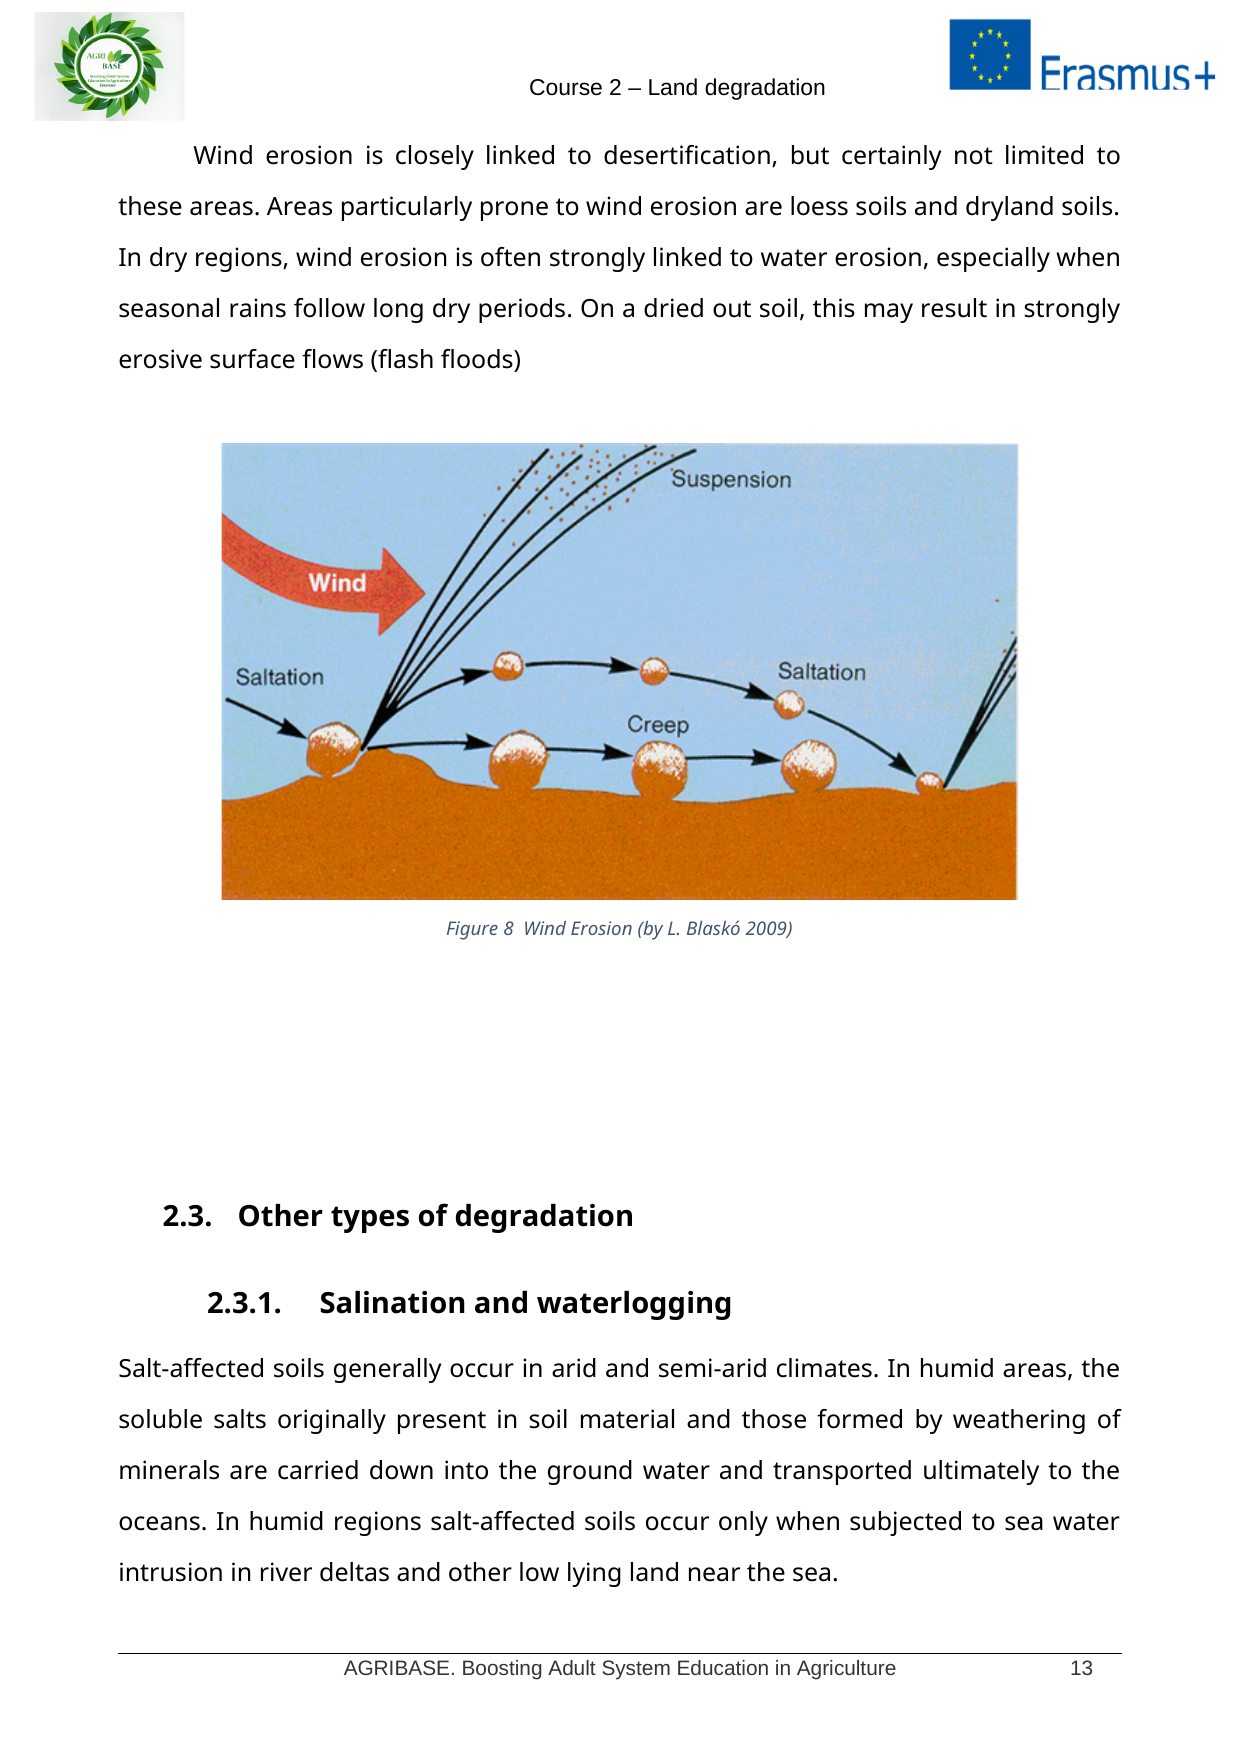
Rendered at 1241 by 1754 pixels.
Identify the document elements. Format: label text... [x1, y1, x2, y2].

picture [946, 17, 1215, 90]
text Figure 8 Wind Erosion (by L. Blaskó 2009) [118, 915, 1122, 940]
list Salination and waterlogging [207, 1282, 1122, 1322]
text Salt-affected soils generally occur in arid and semi-arid climates. In humid areas, the soluble salts originally present in soil material and those formed by weathering of minerals are carried down into the ground water and transported ultimately to the oceans. In humid regions salt-affected soils occur only when subjected to sea water intrusion in river deltas and other low lying land near the sea. [118, 1351, 1122, 1589]
text Wind erosion is closely linked to desertification, but certainly not limited to these areas. Areas particularly prone to wind erosion are loess soils and dryland soils. In dry regions, wind erosion is often strongly linked to water erosion, especially when seasonal rains follow long dry periods. On a dried out soil, this may result in strongly erosive surface flows (flash floods) [118, 137, 1122, 376]
picture [221, 443, 1019, 900]
list Other types of degradation [162, 1196, 1122, 1235]
picture [34, 12, 185, 121]
